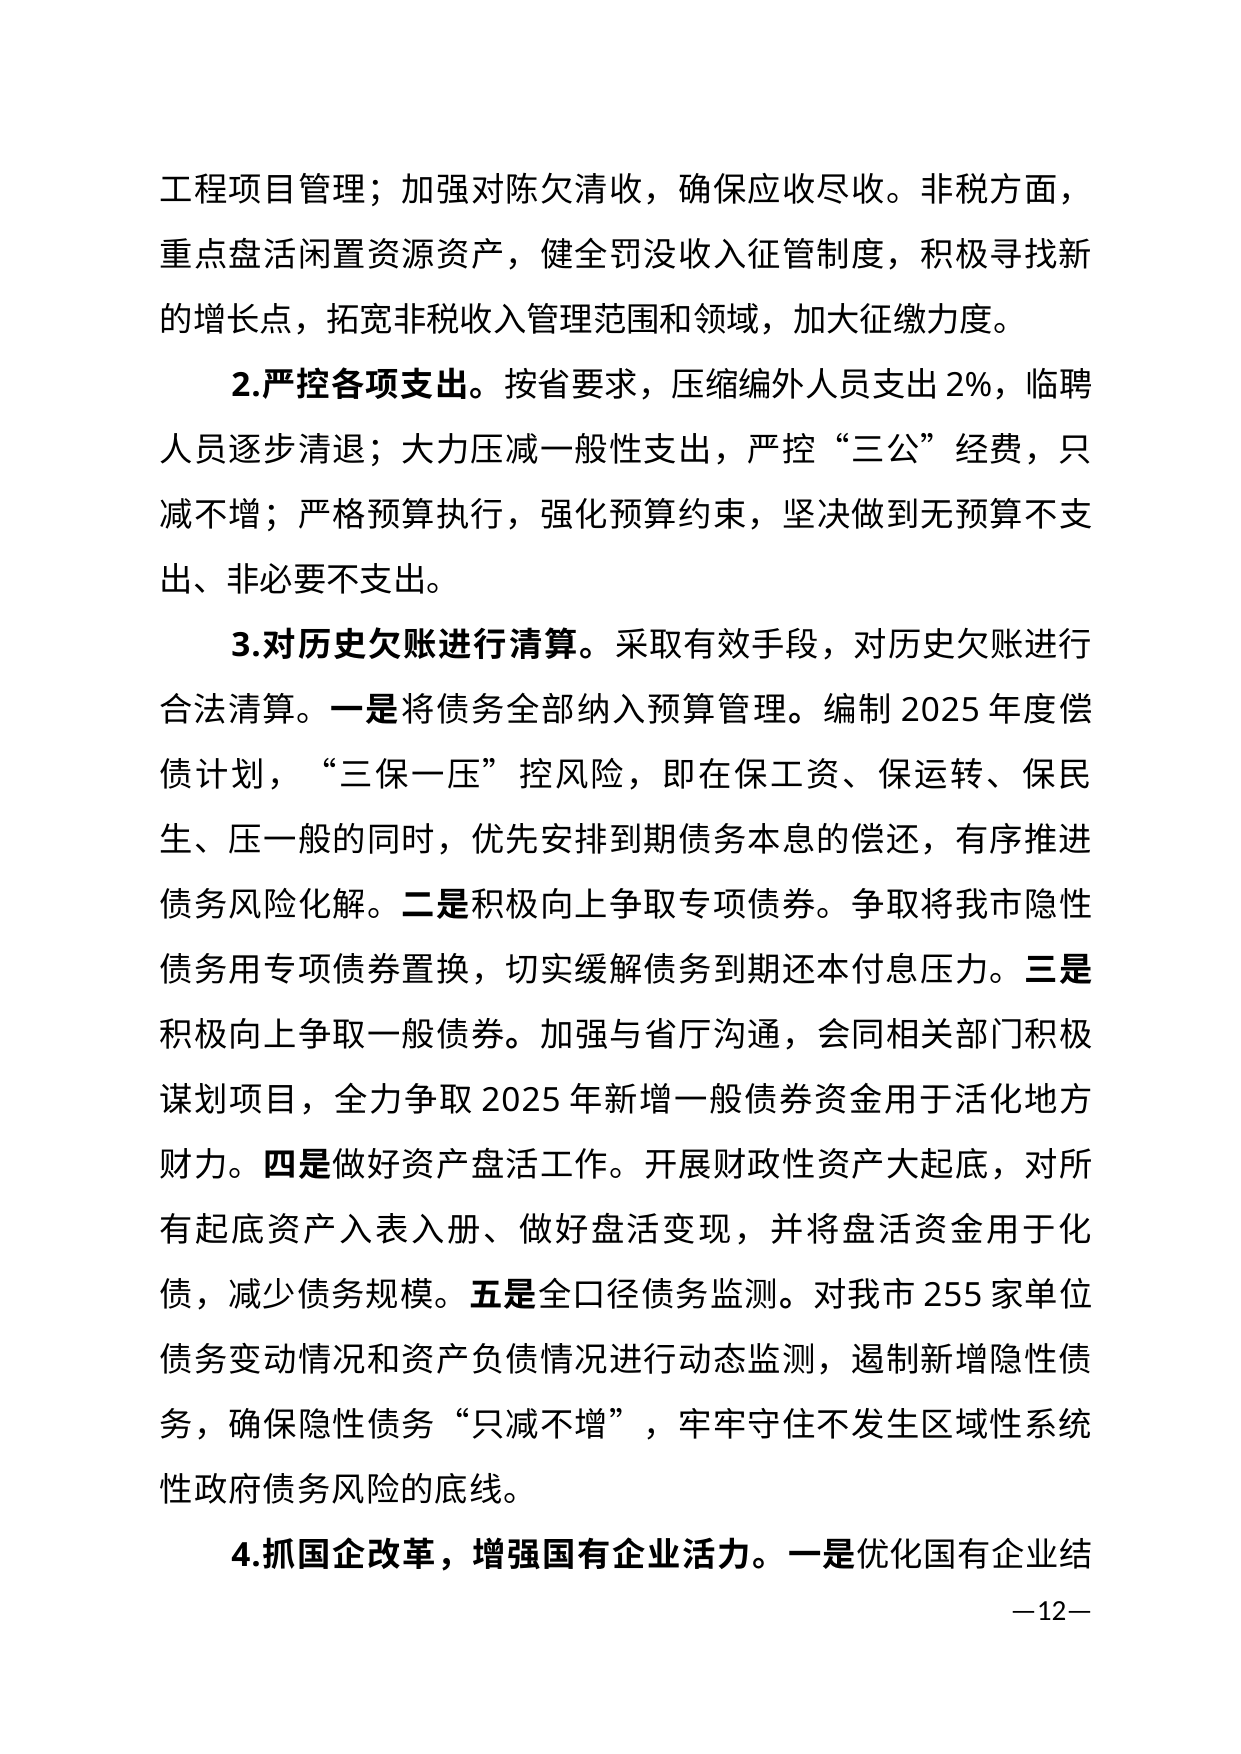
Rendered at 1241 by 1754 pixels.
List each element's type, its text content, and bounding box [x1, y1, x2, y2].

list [159, 1520, 1092, 1585]
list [159, 155, 1092, 350]
text 3.对历史欠账进行清算。采取有效手段，对历史欠账进行合法清算。一是将债务全部纳入预算管理。编制2025年度偿债计划，“三保一压”控风险，即在保工资、保运转、保民生、压一般的同时，优先安排到期债务本息的偿还，有序推进债务风险化解。二是积极向上争取专项债券。争取将我市隐性债务用专项债券置换，切实缓解债务到期还本付息压力。三是积极向上争取一般债券。加强与省厅沟通，会同相关部门积极谋划项目，全力争取2025年新增一般债券资金用于活化地方财力。四是做好资产盘活工作。开展财政性资产大起底，对所有起底资产入表入册、做好盘活变现，并将盘活资金用于化债，减少债务规模。五是全口径债务监测。对我市255家单位债务变动情况和资产负债情况进行动态监测，遏制新增隐性债务，确保隐性债务“只减不增”，牢牢守住不发生区域性系统性政府债务风险的底线。 [159, 610, 1092, 1520]
text 2.严控各项支出。按省要求，压缩编外人员支出2%，临聘人员逐步清退；大力压减一般性支出，严控“三公”经费，只减不增；严格预算执行，强化预算约束，坚决做到无预算不支出、非必要不支出。 [159, 350, 1092, 610]
